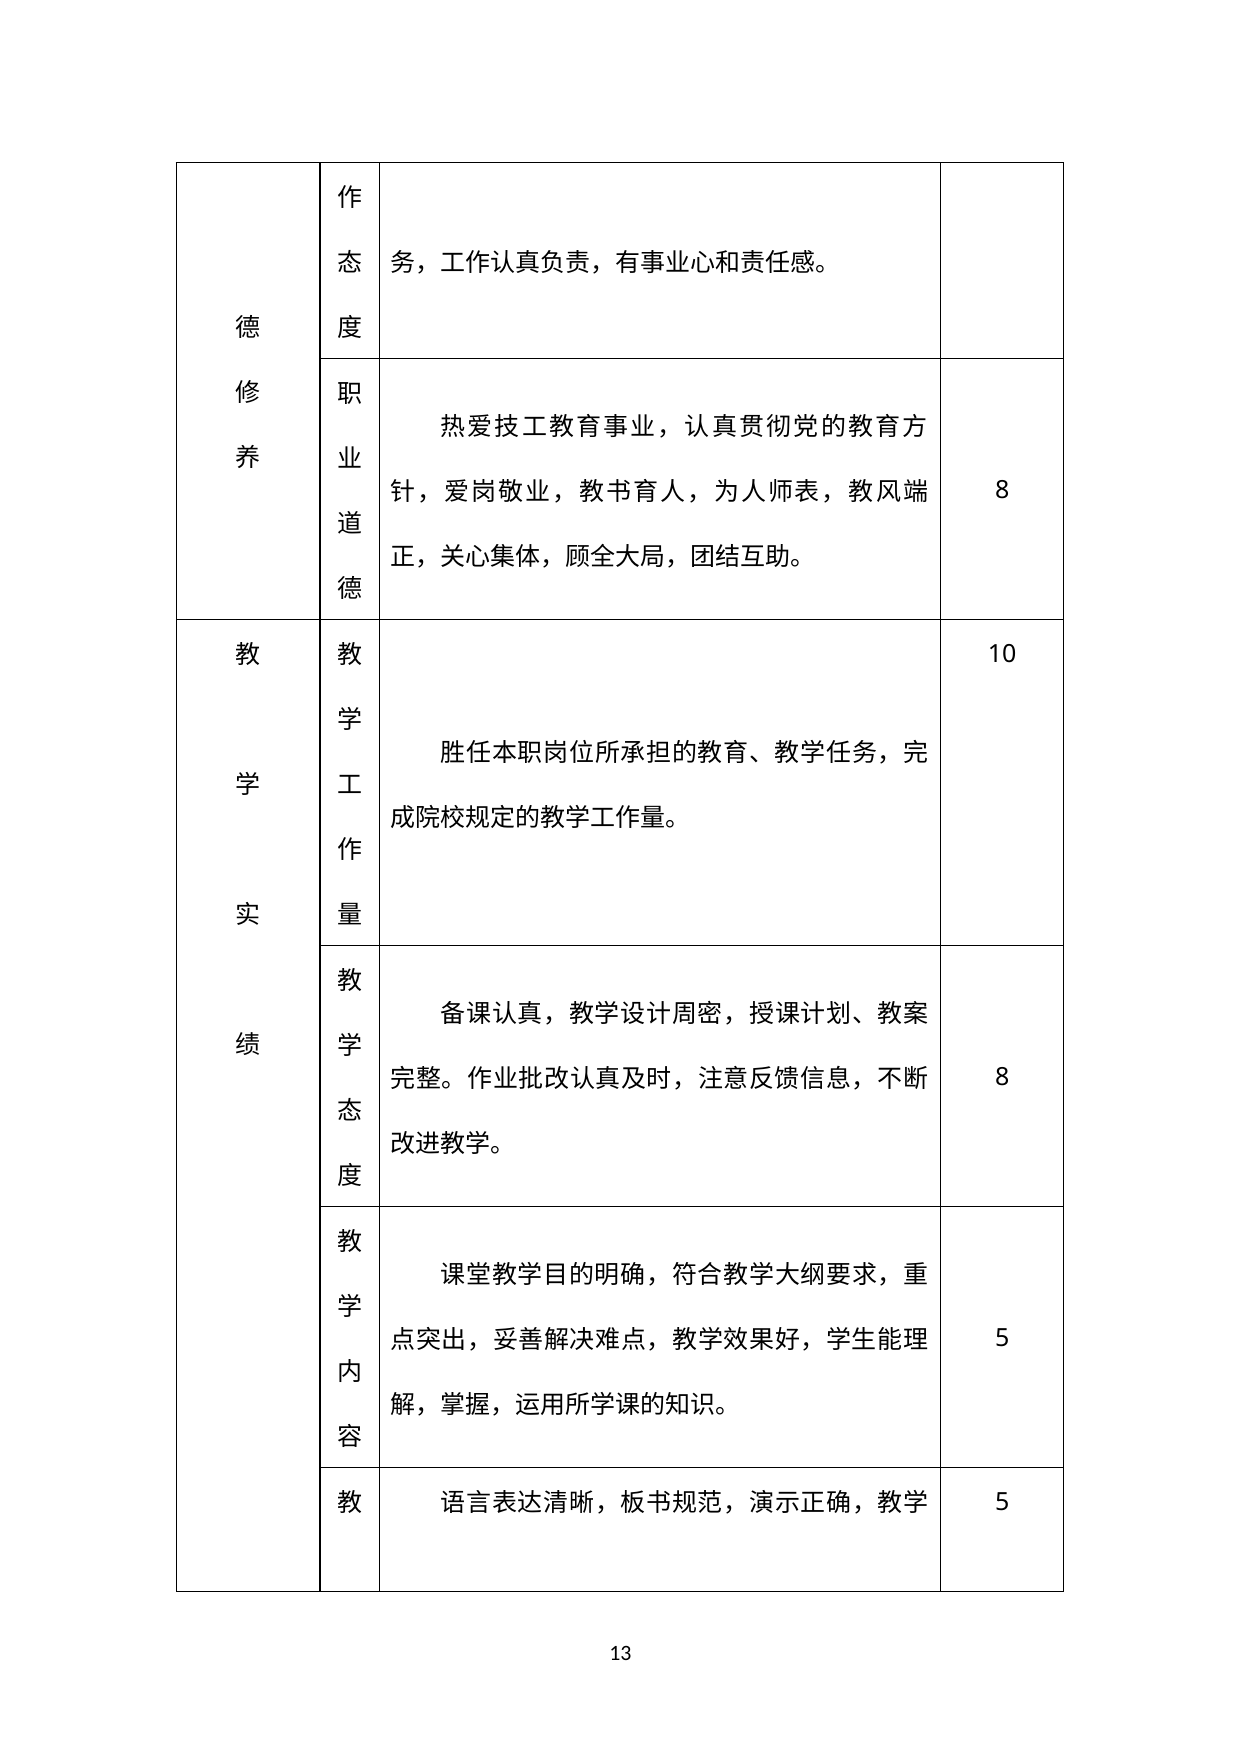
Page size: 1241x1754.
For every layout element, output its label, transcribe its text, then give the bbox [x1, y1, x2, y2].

table_cell 10 [941, 620, 1063, 945]
table_cell 职 业 道 德 [321, 359, 379, 619]
table_cell 8 [941, 946, 1063, 1206]
table_cell 课堂教学目的明确，符合教学大纲要求，重点突出，妥善解决难点，教学效果好，学生能理解，掌握，运用所学课的知识。 [380, 1207, 940, 1467]
table_cell 胜任本职岗位所承担的教育、教学任务，完成院校规定的教学工作量。 [380, 620, 940, 945]
table_cell 备课认真，教学设计周密，授课计划、教案完整。作业批改认真及时，注意反馈信息，不断改进教学。 [380, 946, 940, 1206]
table_cell 8 [941, 359, 1063, 619]
table_cell 5 [941, 1207, 1063, 1467]
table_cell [380, 163, 940, 358]
table_cell 热爱技工教育事业，认真贯彻党的教育方针，爱岗敬业，教书育人，为人师表，教风端正，关心集体，顾全大局，团结互助。 [380, 359, 940, 619]
table_cell 教 学 工 作 量 [321, 620, 379, 945]
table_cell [380, 1468, 940, 1591]
table_cell 5 [941, 1468, 1063, 1591]
table_cell 教 学 实 绩 [177, 620, 319, 1591]
table_cell 8 [941, 163, 1063, 358]
table_cell 工 作 态 度 [321, 163, 379, 358]
table_cell 师 德 修 养 [177, 163, 319, 619]
table_cell 教 学 态 度 [321, 946, 379, 1206]
table_cell 教 学 方 法 [321, 1468, 379, 1591]
table_cell 教 学 内 容 [321, 1207, 379, 1467]
